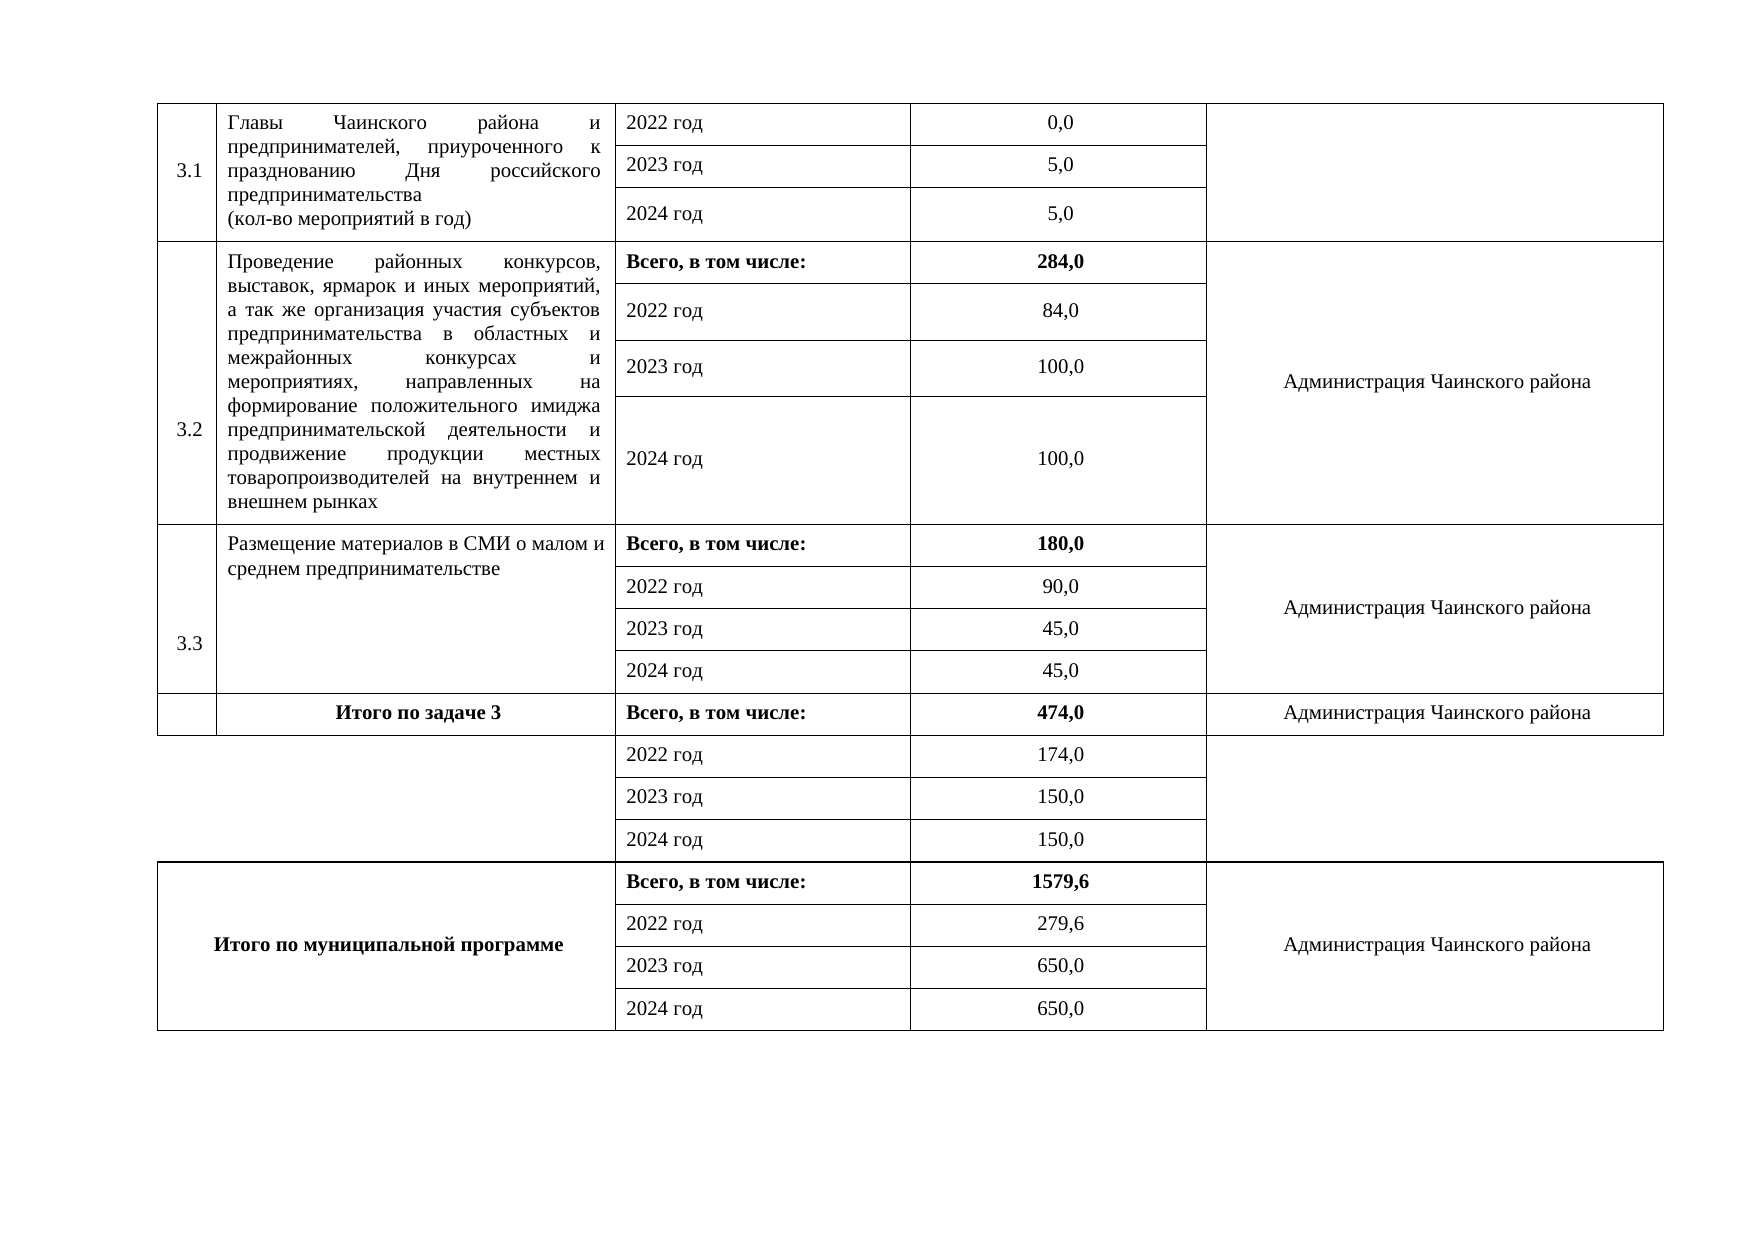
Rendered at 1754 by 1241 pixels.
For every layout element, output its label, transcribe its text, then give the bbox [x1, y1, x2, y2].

table_cell 2023 год [616, 341, 910, 396]
table_cell 3.1 [158, 104, 216, 241]
table_cell Размещение материалов в СМИ о малом и среднем предпринимательстве [217, 525, 615, 693]
table_cell 2022 год [616, 567, 910, 608]
table_cell 1579,6 [911, 863, 1206, 903]
table_cell 2022 год [616, 104, 910, 145]
table_cell 279,6 [911, 905, 1206, 946]
table_cell 2023 год [616, 146, 910, 187]
table_cell 45,0 [911, 609, 1206, 650]
table_cell 150,0 [911, 820, 1206, 861]
table_cell 284,0 [911, 242, 1206, 283]
table_cell 2023 год [616, 947, 910, 988]
table_cell Всего, в том числе: [616, 694, 910, 735]
table_cell 2024 год [616, 188, 910, 241]
table_cell 84,0 [911, 284, 1206, 339]
table_cell Итого по задаче 3 [217, 694, 615, 735]
table_cell 474,0 [911, 694, 1206, 735]
table_cell [158, 694, 216, 735]
table_cell 2024 год [616, 820, 910, 861]
table_cell 2023 год [616, 778, 910, 819]
table_cell 0,0 [911, 104, 1206, 145]
table_cell Администрация Чаинского района [1207, 242, 1663, 524]
table_cell 100,0 [911, 341, 1206, 396]
table_cell 2022 год [616, 905, 910, 946]
table_cell 150,0 [911, 778, 1206, 819]
table_cell 90,0 [911, 567, 1206, 608]
table_cell Проведение районных конкурсов, выставок, ярмарок и иных мероприятий, а так же организация участия субъектов предпринимательства в областных и межрайонных конкурсах и мероприятиях, направленных на формирование положительного имиджа предпринимательской деятельности и продвижение продукции местных товаропроизводителей на внутреннем и внешнем рынках [217, 242, 615, 524]
table_cell 650,0 [911, 989, 1206, 1030]
table_cell 3.2 [158, 242, 216, 524]
table_cell 2024 год [616, 989, 910, 1030]
table_cell 100,0 [911, 397, 1206, 524]
table_cell 2024 год [616, 651, 910, 693]
table_cell Администрация Чаинского района [1207, 863, 1663, 1030]
table_cell 650,0 [911, 947, 1206, 988]
table_cell 2024 год [616, 397, 910, 524]
table_cell Всего, в том числе: [616, 525, 910, 566]
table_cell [1207, 104, 1663, 241]
table_cell 45,0 [911, 651, 1206, 693]
table_cell Администрация Чаинского района [1207, 525, 1663, 693]
table_cell 3.3 [158, 525, 216, 693]
table_cell Итого по муниципальной программе [158, 863, 615, 1030]
table_cell 2022 год [616, 284, 910, 339]
table_cell Администрация Чаинского района [1207, 694, 1663, 735]
table_cell 174,0 [911, 736, 1206, 777]
table_cell Всего, в том числе: [616, 242, 910, 283]
table_cell Всего, в том числе: [616, 863, 910, 903]
table_cell 5,0 [911, 188, 1206, 241]
table_cell 5,0 [911, 146, 1206, 187]
table_cell 2022 год [616, 736, 910, 777]
table_cell 2023 год [616, 609, 910, 650]
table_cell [217, 104, 615, 241]
table_cell 180,0 [911, 525, 1206, 566]
